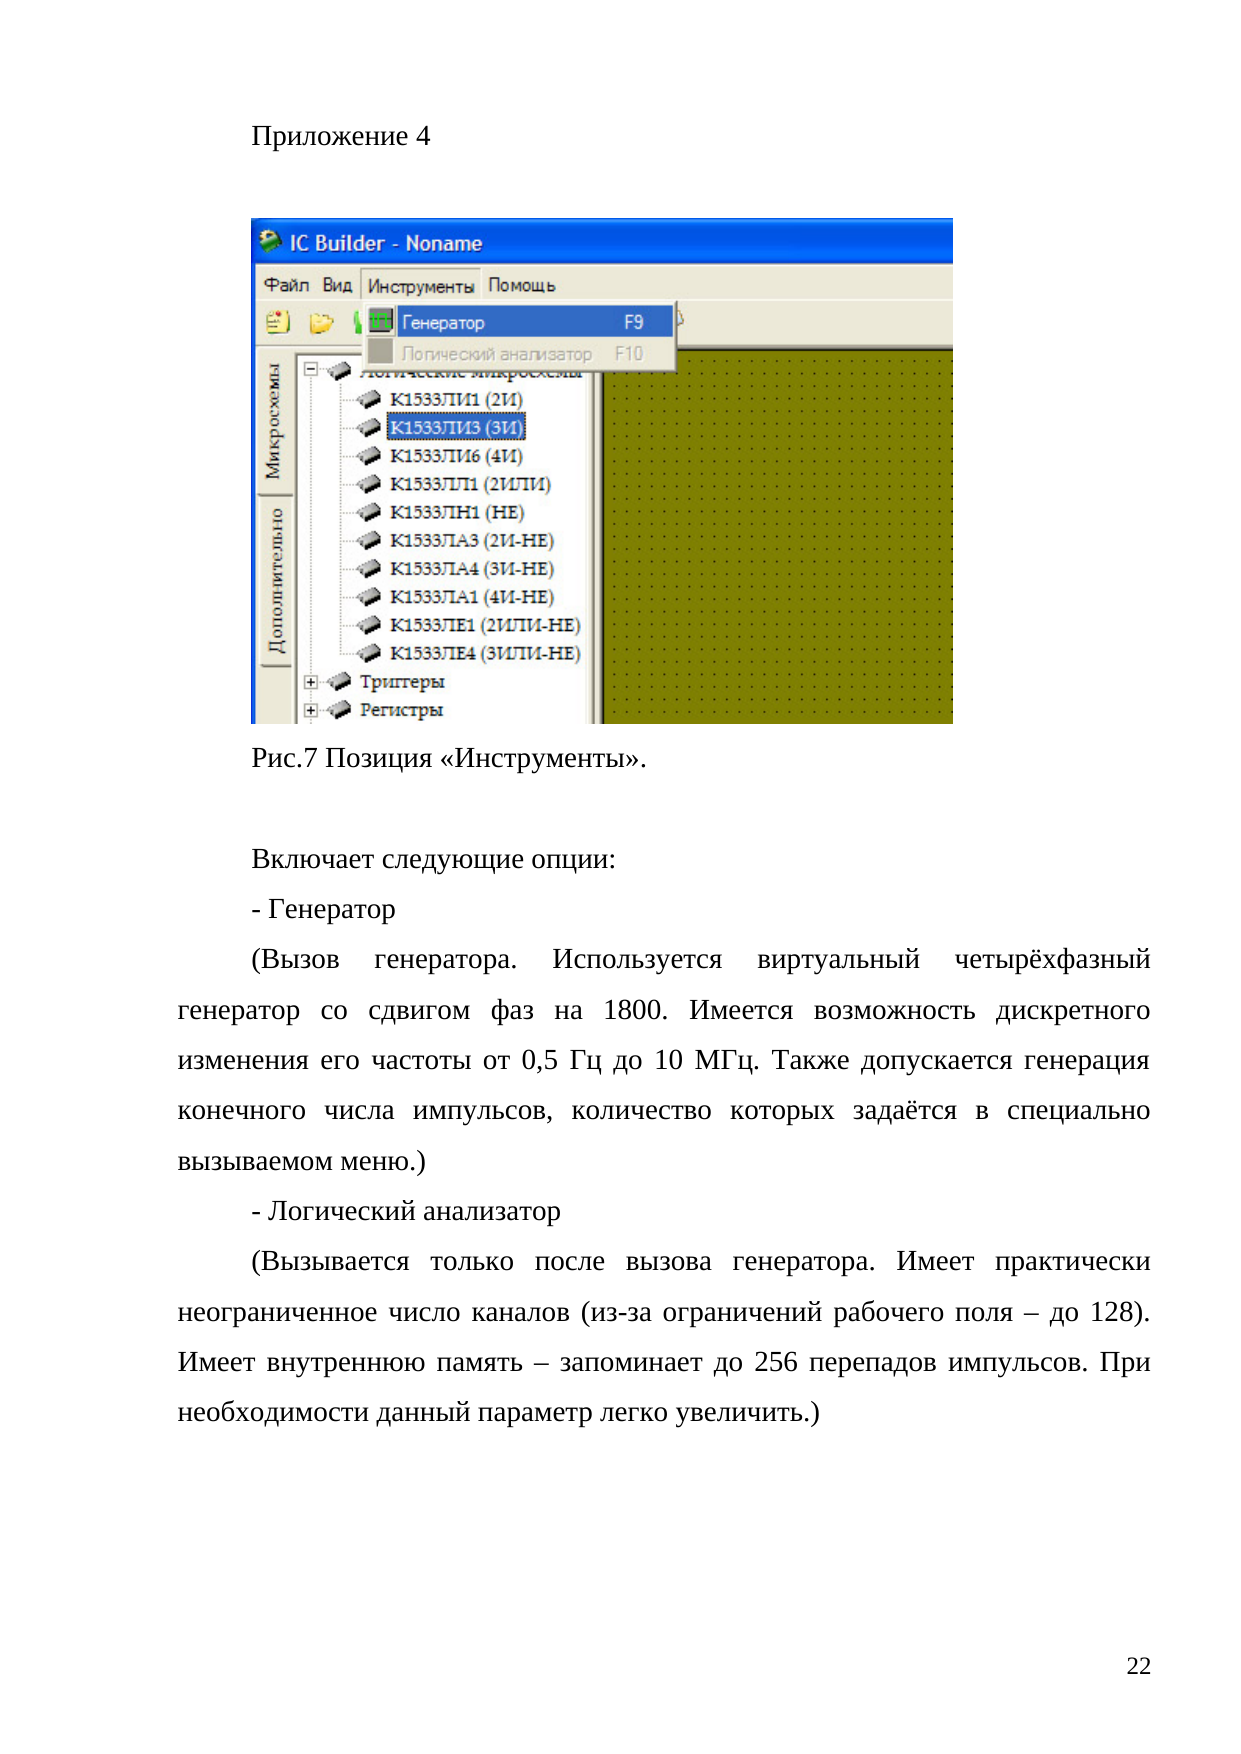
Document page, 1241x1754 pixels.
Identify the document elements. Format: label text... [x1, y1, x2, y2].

text - Логический анализатор [177, 1193, 1152, 1227]
text (Вызывается только после вызова генератора. Имеет практически неограниченное число каналов (из-за ограничений рабочего поля – до 128). Имеет внутреннюю память – запоминает до 256 перепадов импульсов. При необходимости данный параметр легко увеличить.) [177, 1243, 1152, 1428]
text Приложение 4 [177, 118, 1152, 152]
text (Вызов генератора. Используется виртуальный четырёхфазный генератор со сдвигом фаз на 1800. Имеется возможность дискретного изменения его частоты от 0,5 Гц до 10 МГц. Также допускается генерация конечного числа импульсов, количество которых задаётся в специально вызываемом меню.) [177, 942, 1152, 1176]
text Рис.7 Позиция «Инструменты». [177, 740, 1152, 774]
text Включает следующие опции: [177, 841, 1152, 874]
text - Генератор [177, 891, 1152, 925]
picture [251, 218, 953, 724]
